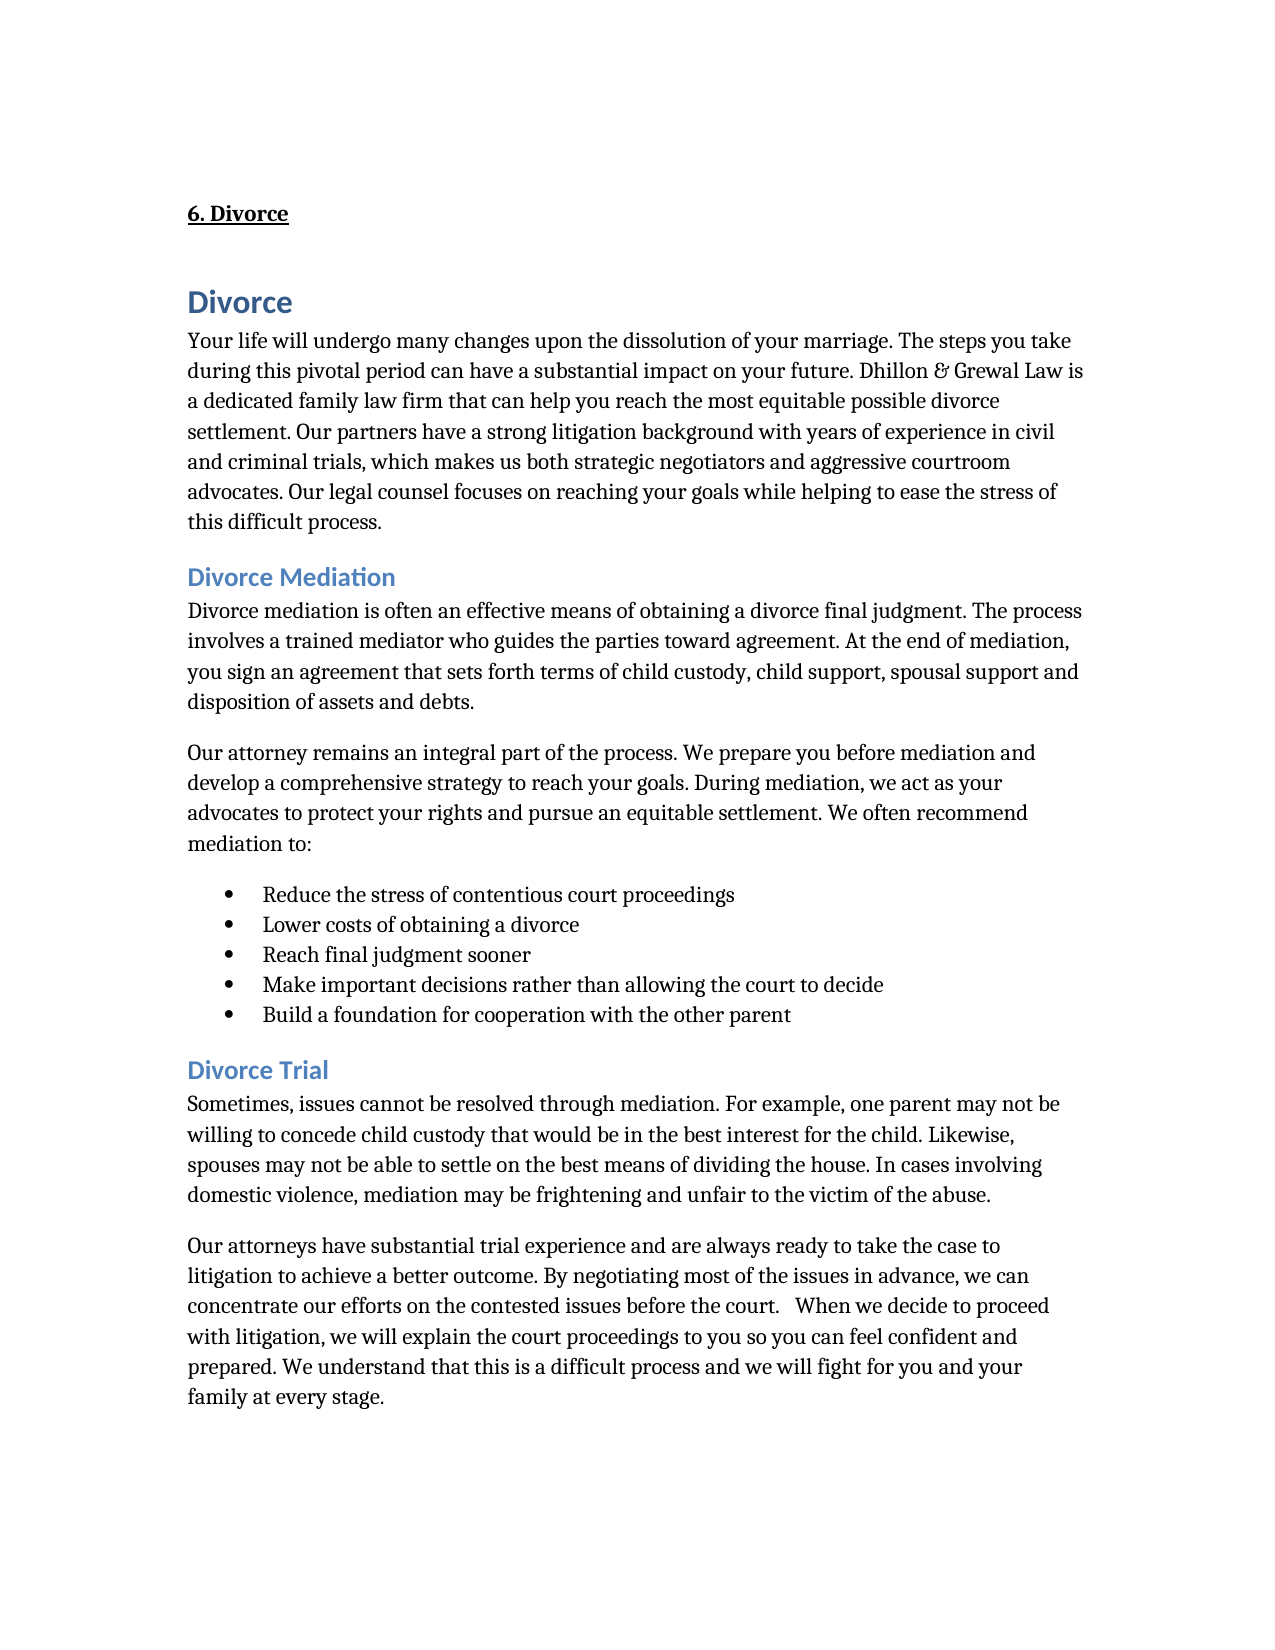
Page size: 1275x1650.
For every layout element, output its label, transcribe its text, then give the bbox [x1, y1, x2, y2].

text Your life will undergo many changes upon the dissolution of your marriage. The steps you take during this pivotal period can have a substantial impact on your future. Dhillon & Grewal Law is a dedicated family law firm that can help you reach the most equitable possible divorce settlement. Our partners have a strong litigation background with years of experience in civil and criminal trials, which makes us both strategic negotiators and aggressive courtroom advocates. Our legal counsel focuses on reaching your goals while helping to ease the stress of this difficult process. [187, 328, 1087, 536]
text Our attorney remains an integral part of the process. We prepare you before mediation and develop a comprehensive strategy to reach your goals. During mediation, we act as your advocates to protect your rights and pursue an equitable settlement. We often recommend mediation to: [187, 740, 1087, 857]
list Build a foundation for cooperation with the other parent [225, 1002, 1087, 1029]
list Reduce the stress of contentious court proceedings [225, 881, 1087, 908]
subtitle Divorce [187, 281, 1087, 322]
list Make important decisions rather than allowing the court to decide [225, 972, 1087, 998]
list Lower costs of obtaining a divorce [225, 912, 1087, 938]
subtitle Divorce Mediation [187, 560, 1087, 593]
subtitle Divorce Trial [187, 1053, 1087, 1086]
text Divorce mediation is often an effective means of obtaining a divorce final judgment. The process involves a trained mediator who guides the parties toward agreement. At the end of mediation, you sign an agreement that sets forth terms of child custody, child support, spousal support and disposition of assets and debts. [187, 598, 1087, 715]
text Sometimes, issues cannot be resolved through mediation. For example, one parent may not be willing to concede child custody that would be in the best interest for the child. Likewise, spouses may not be able to settle on the best means of dividing the house. In cases involving domestic violence, mediation may be frightening and unfair to the victim of the abuse. [187, 1091, 1087, 1208]
text Our attorneys have substantial trial experience and are always ready to take the case to litigation to achieve a better outcome. By negotiating most of the issues in advance, we can concentrate our efforts on the contested issues before the court. When we decide to proceed with litigation, we will explain the court proceedings to you so you can feel confident and prepared. We understand that this is a difficult process and we will fight for you and your family at every stage. [187, 1233, 1087, 1410]
list Reach final judgment sooner [225, 942, 1087, 968]
text 6. Divorce [187, 201, 1087, 227]
